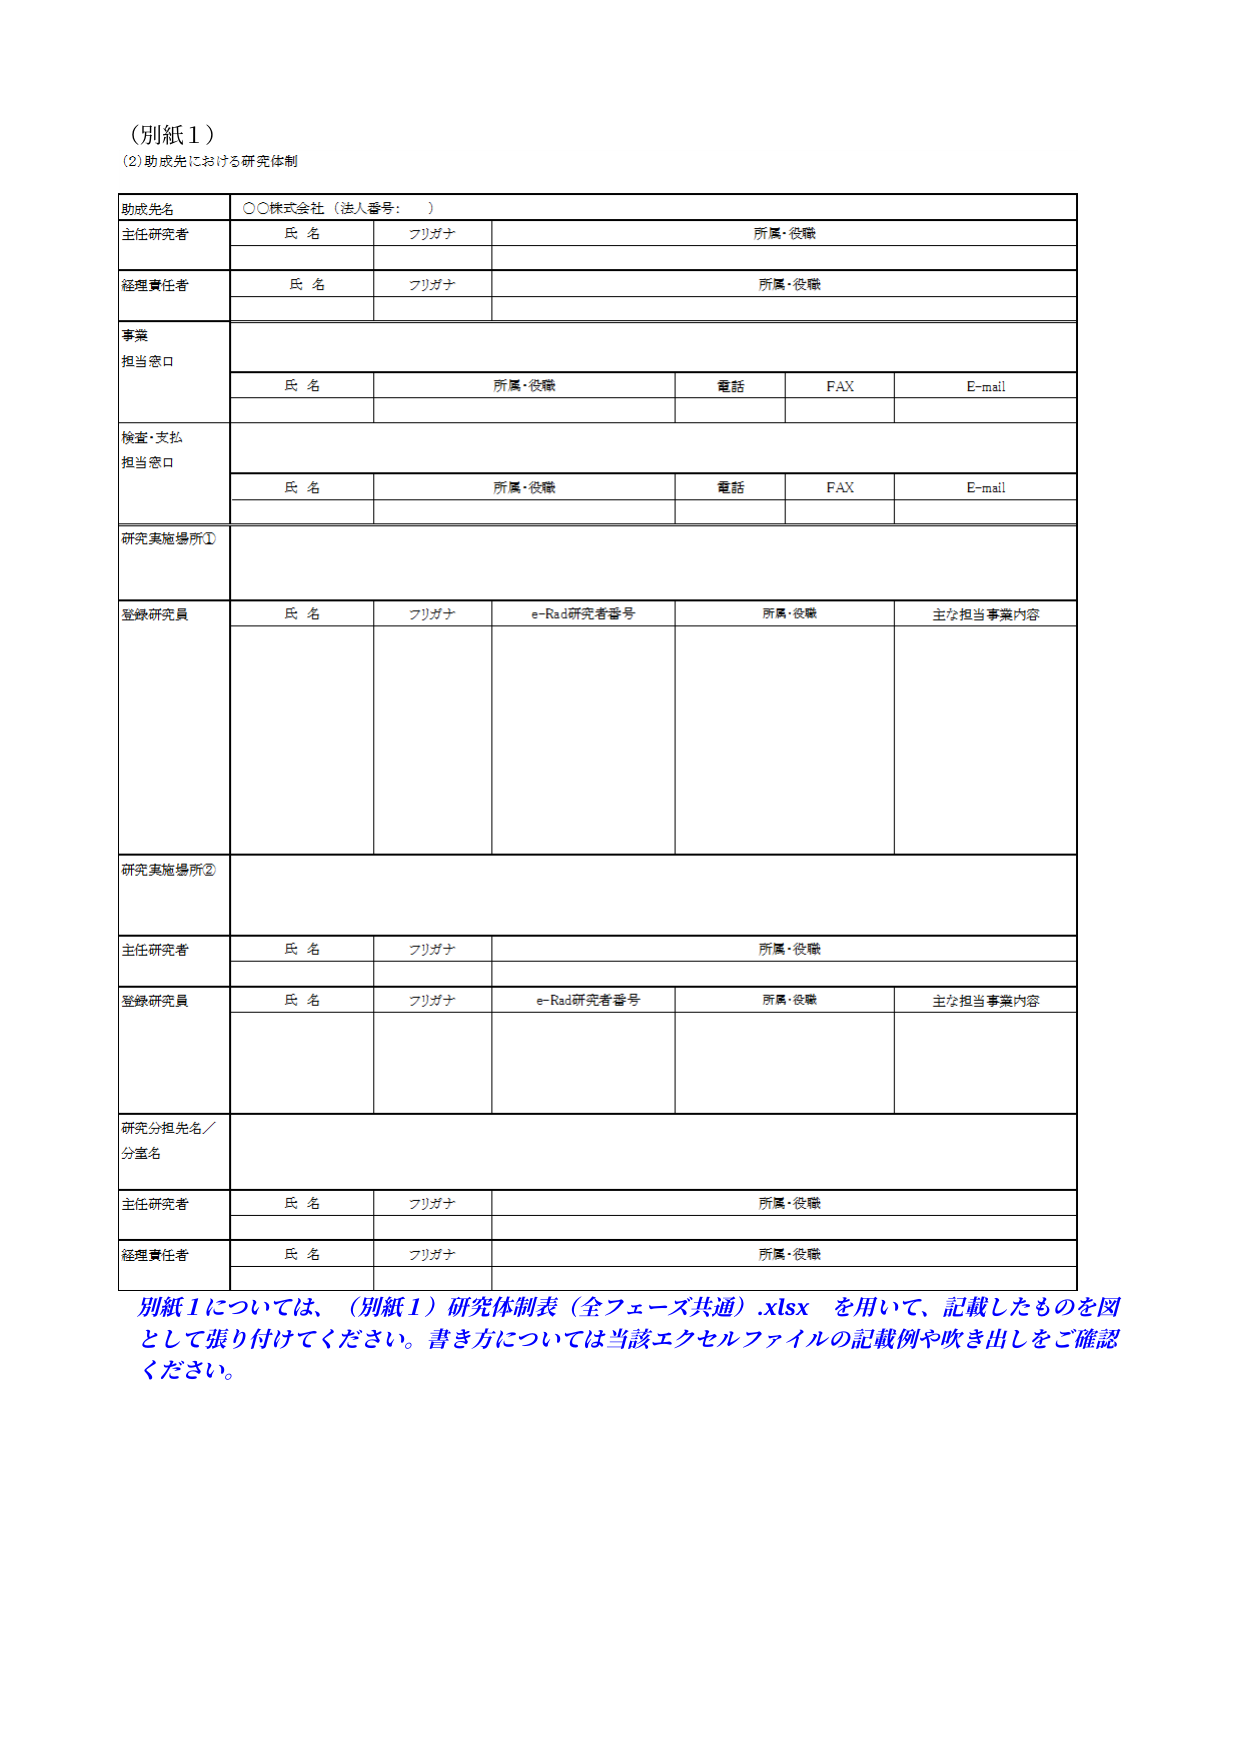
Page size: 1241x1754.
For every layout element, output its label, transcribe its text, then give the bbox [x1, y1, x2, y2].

text 別紙１については、（別紙１）研究体制表（全フェーズ共通）.xlsx を用いて、記載したものを図として張り付けてください。書き方については当該エクセルファイルの記載例や吹き出しをご確認ください。 [137, 1290, 1122, 1385]
subtitle （別紙１） [118, 118, 1122, 149]
picture [118, 149, 1079, 1291]
